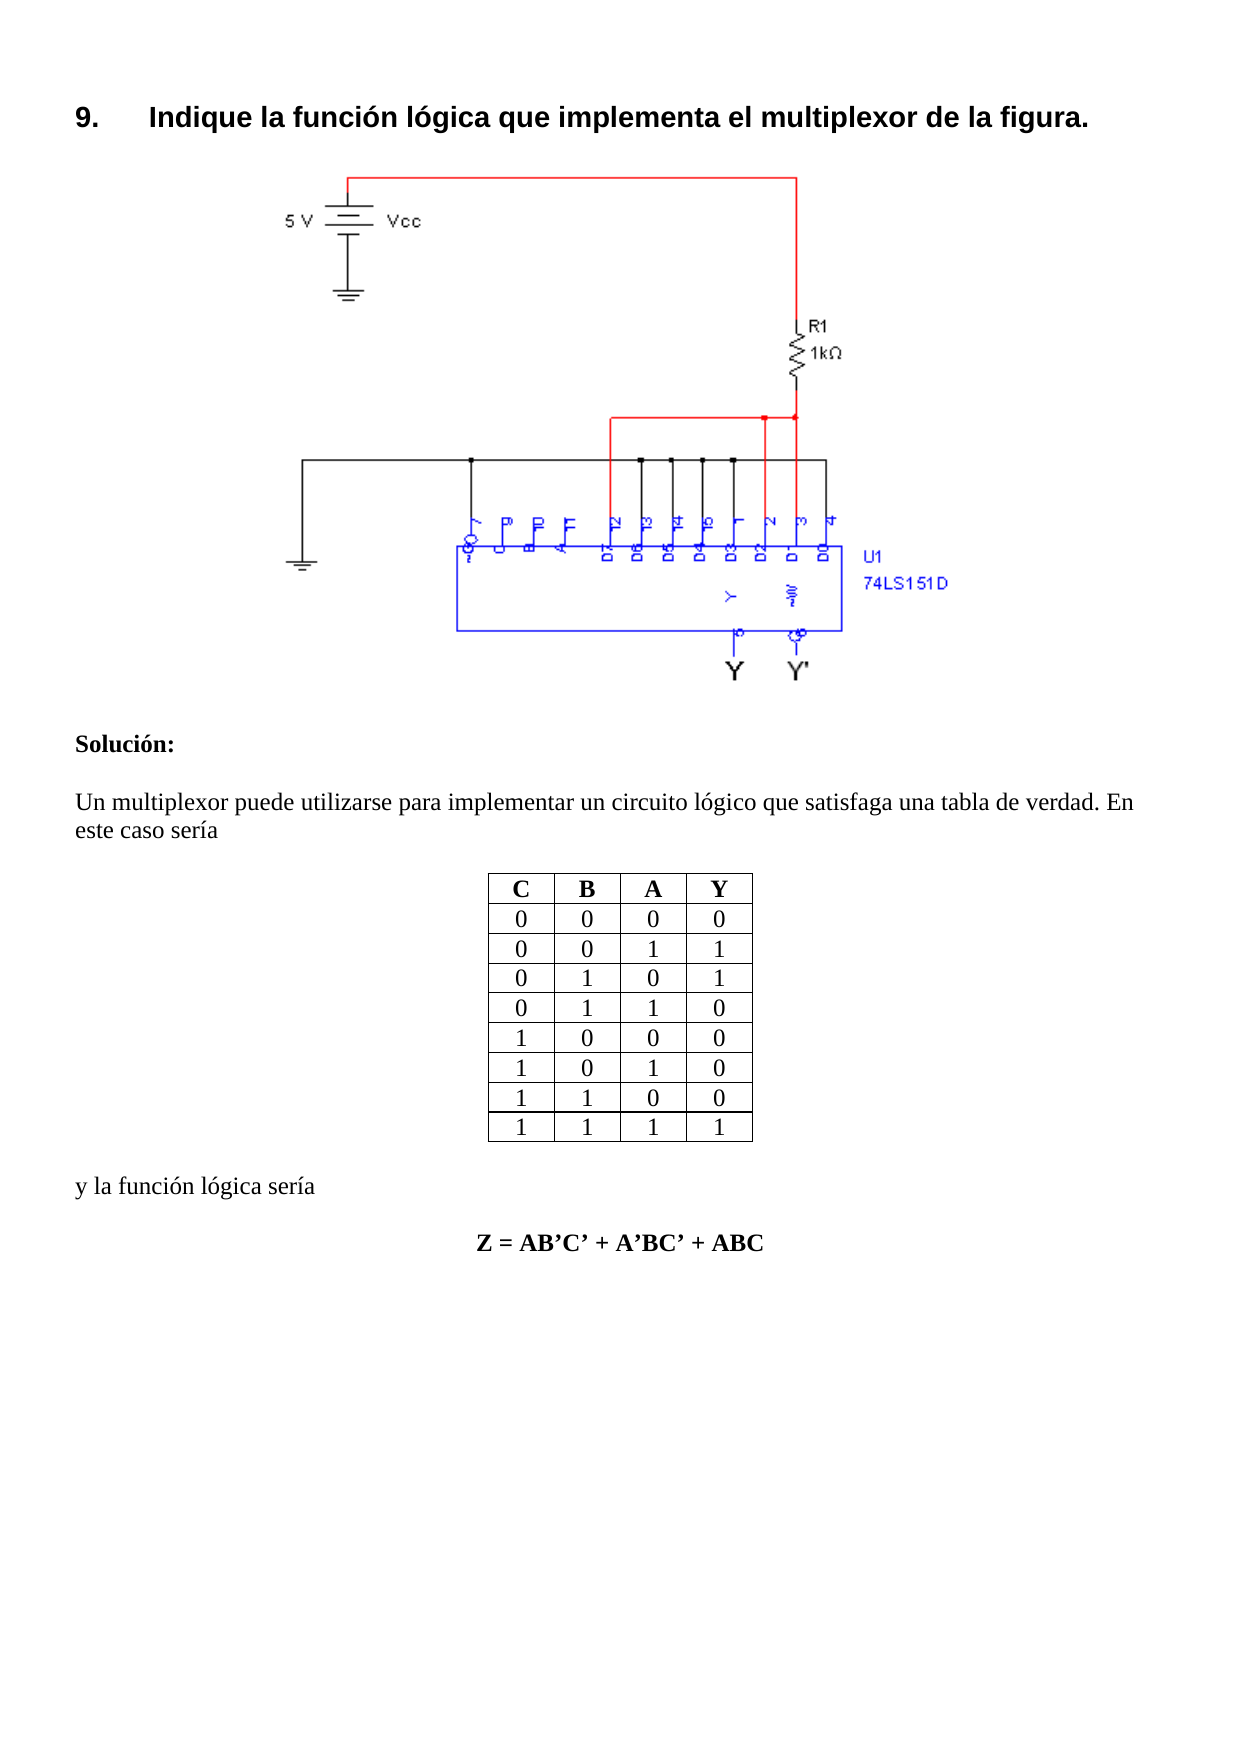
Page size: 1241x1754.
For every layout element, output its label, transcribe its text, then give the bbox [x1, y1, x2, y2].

table_cell 1 [489, 1113, 554, 1141]
table_header A [621, 874, 686, 903]
table_cell 1 [489, 1053, 554, 1082]
table_cell 0 [687, 993, 752, 1022]
table_cell 1 [621, 934, 686, 962]
table_cell 1 [621, 1113, 686, 1141]
table_cell 0 [555, 1053, 620, 1082]
table_cell 0 [621, 904, 686, 933]
table_cell 1 [687, 964, 752, 992]
table_cell 0 [555, 904, 620, 933]
table_cell 0 [687, 1083, 752, 1111]
table_cell 0 [489, 993, 554, 1022]
table_header C [489, 874, 554, 903]
table_cell 1 [489, 1023, 554, 1052]
table_cell 1 [687, 1113, 752, 1141]
table_cell 1 [555, 964, 620, 992]
table_cell 0 [687, 904, 752, 933]
table_cell 0 [489, 934, 554, 962]
table_cell 1 [687, 934, 752, 962]
table_cell 0 [555, 934, 620, 962]
text Solución: [75, 729, 1165, 758]
table_cell 0 [621, 1083, 686, 1111]
table_cell 1 [555, 1113, 620, 1141]
table_cell 0 [687, 1023, 752, 1052]
table_header B [555, 874, 620, 903]
table_header Y [687, 874, 752, 903]
table_cell 1 [621, 993, 686, 1022]
text Z = AB’C’ + A’BC’ + ABC [75, 1228, 1165, 1257]
table_cell 1 [621, 1053, 686, 1082]
table_cell 0 [621, 964, 686, 992]
table_cell 1 [489, 1083, 554, 1111]
text y la función lógica sería [75, 1171, 1165, 1200]
table_cell 0 [555, 1023, 620, 1052]
picture [269, 168, 971, 701]
table_cell 0 [621, 1023, 686, 1052]
table_cell 1 [555, 993, 620, 1022]
table_cell 1 [555, 1083, 620, 1111]
table_cell 0 [687, 1053, 752, 1082]
table_cell 0 [489, 964, 554, 992]
text Un multiplexor puede utilizarse para implementar un circuito lógico que satisfaga una tabla de verdad. En este caso sería [75, 787, 1165, 844]
table_cell 0 [489, 904, 554, 933]
subtitle Indique la función lógica que implementa el multiplexor de la figura. [75, 100, 1165, 133]
